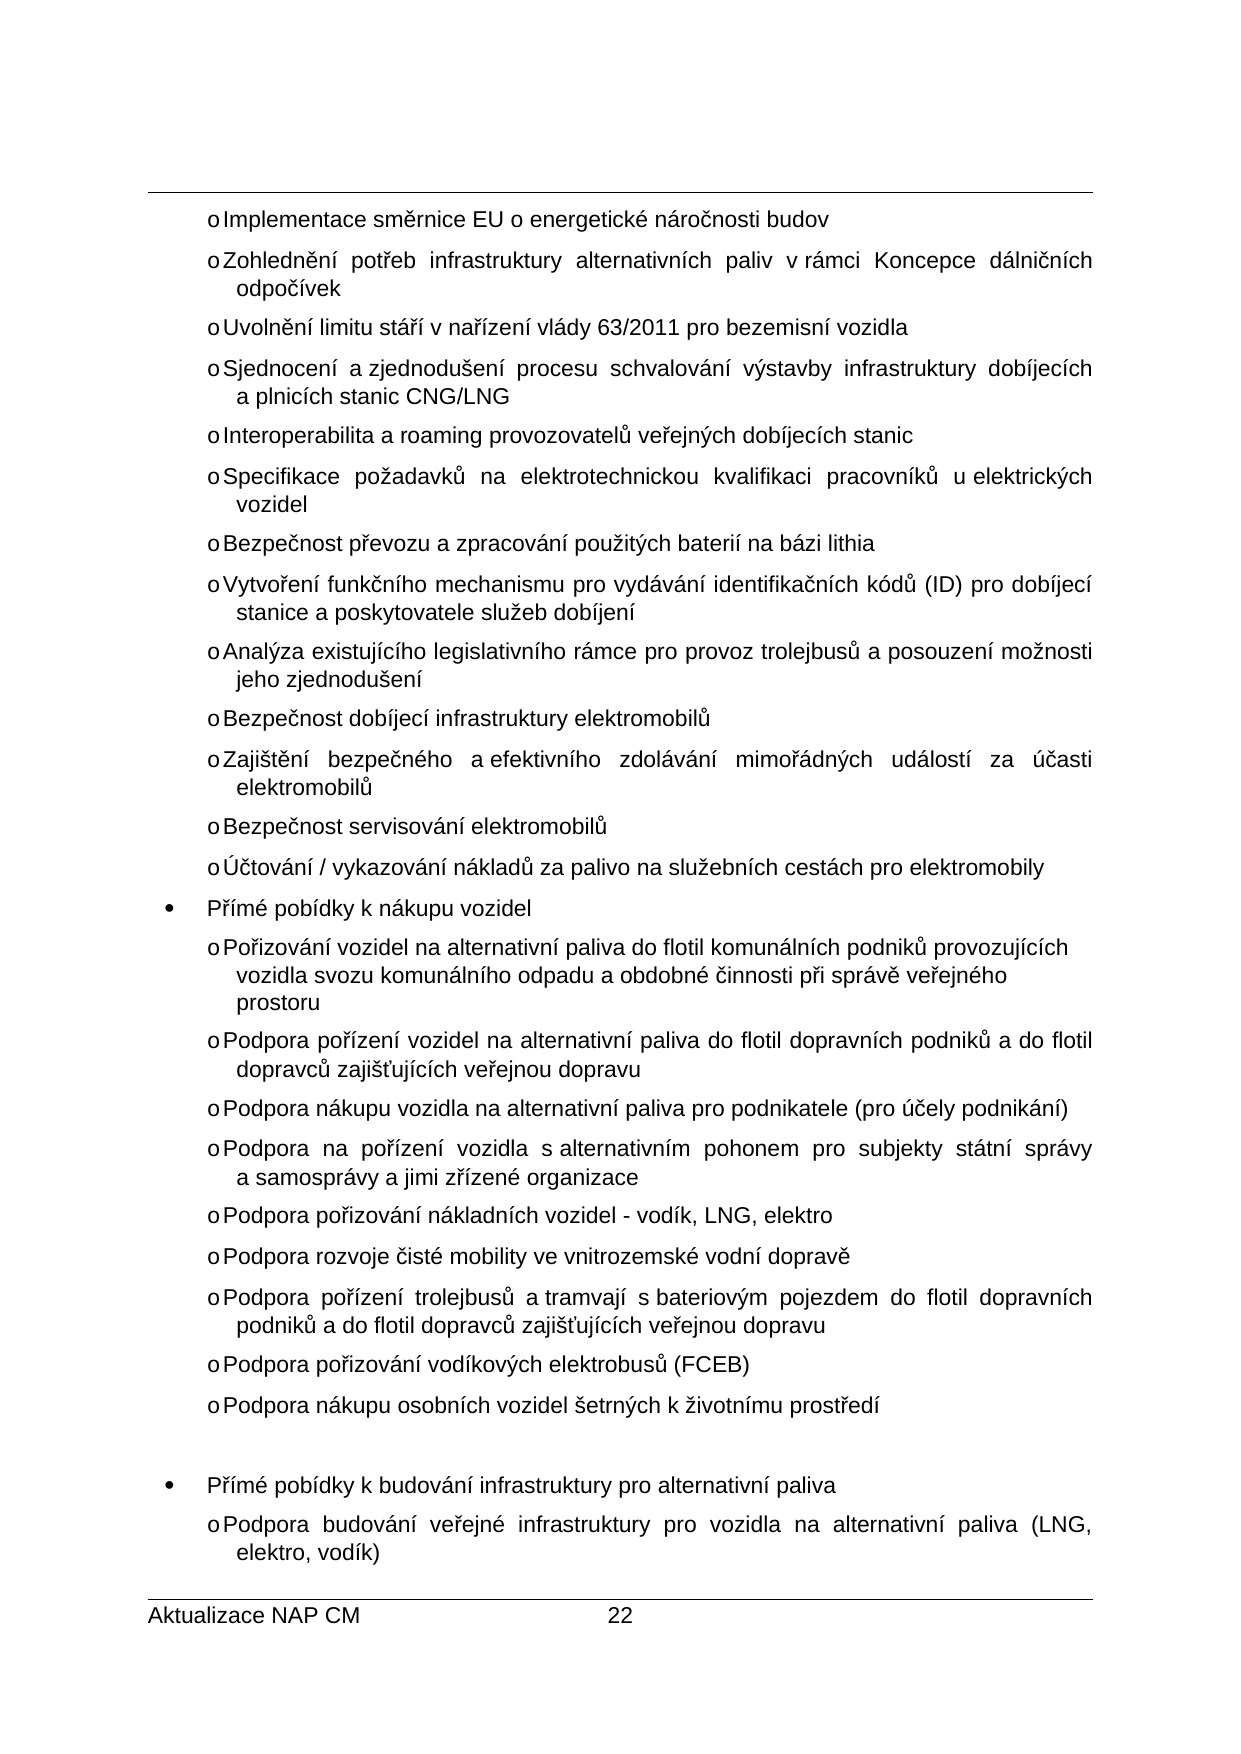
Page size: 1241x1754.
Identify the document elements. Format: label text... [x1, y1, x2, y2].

text Podpora budování veřejné infrastruktury pro vozidla na alternativní paliva (LNG, elektro, vodík) [207, 1511, 1093, 1565]
text Sjednocení a zjednodušení procesu schvalování výstavby infrastruktury dobíjecích a plnicích stanic CNG/LNG [207, 355, 1093, 409]
text Implementace směrnice EU o energetické náročnosti budov [207, 206, 1093, 234]
text Uvolnění limitu stáří v nařízení vlády 63/2011 pro bezemisní vozidla [207, 314, 1093, 342]
text Podpora nákupu vozidla na alternativní paliva pro podnikatele (pro účely podnikání) [207, 1094, 1093, 1123]
text Podpora pořízení trolejbusů a tramvají s bateriovým pojezdem do flotil dopravních podniků a do flotil dopravců zajišťujících veřejnou dopravu [207, 1284, 1093, 1339]
text Přímé pobídky k nákupu vozidel [165, 895, 1093, 921]
text Interoperabilita a roaming provozovatelů veřejných dobíjecích stanic [207, 422, 1093, 450]
text Vytvoření funkčního mechanismu pro vydávání identifikačních kódů (ID) pro dobíjecí stanice a poskytovatele služeb dobíjení [207, 571, 1093, 626]
text Analýza existujícího legislativního rámce pro provoz trolejbusů a posouzení možnosti jeho zjednodušení [207, 638, 1093, 693]
text Pořizování vozidel na alternativní paliva do flotil komunálních podniků provozujících vozidla svozu komunálního odpadu a obdobné činnosti při správě veřejného prostoru [207, 934, 1093, 1015]
text Specifikace požadavků na elektrotechnickou kvalifikaci pracovníků u elektrických vozidel [207, 463, 1093, 517]
text Zohlednění potřeb infrastruktury alternativních paliv v rámci Koncepce dálničních odpočívek [207, 247, 1093, 301]
text Podpora nákupu osobních vozidel šetrných k životnímu prostředí [207, 1392, 1093, 1421]
text Bezpečnost převozu a zpracování použitých baterií na bázi lithia [207, 530, 1093, 558]
text Podpora rozvoje čisté mobility ve vnitrozemské vodní dopravě [207, 1243, 1093, 1272]
text Bezpečnost servisování elektromobilů [207, 813, 1093, 842]
text Podpora pořizování vodíkových elektrobusů (FCEB) [207, 1351, 1093, 1380]
text Bezpečnost dobíjecí infrastruktury elektromobilů [207, 705, 1093, 733]
text Podpora pořizování nákladních vozidel - vodík, LNG, elektro [207, 1202, 1093, 1231]
text Účtování / vykazování nákladů za palivo na služebních cestách pro elektromobily [207, 854, 1093, 882]
text Podpora na pořízení vozidla s alternativním pohonem pro subjekty státní správy a samosprávy a jimi zřízené organizace [207, 1135, 1093, 1190]
text Podpora pořízení vozidel na alternativní paliva do flotil dopravních podniků a do flotil dopravců zajišťujících veřejnou dopravu [207, 1027, 1093, 1082]
text Přímé pobídky k budování infrastruktury pro alternativní paliva [165, 1472, 1093, 1498]
text Zajištění bezpečného a efektivního zdolávání mimořádných událostí za účasti elektromobilů [207, 746, 1093, 801]
